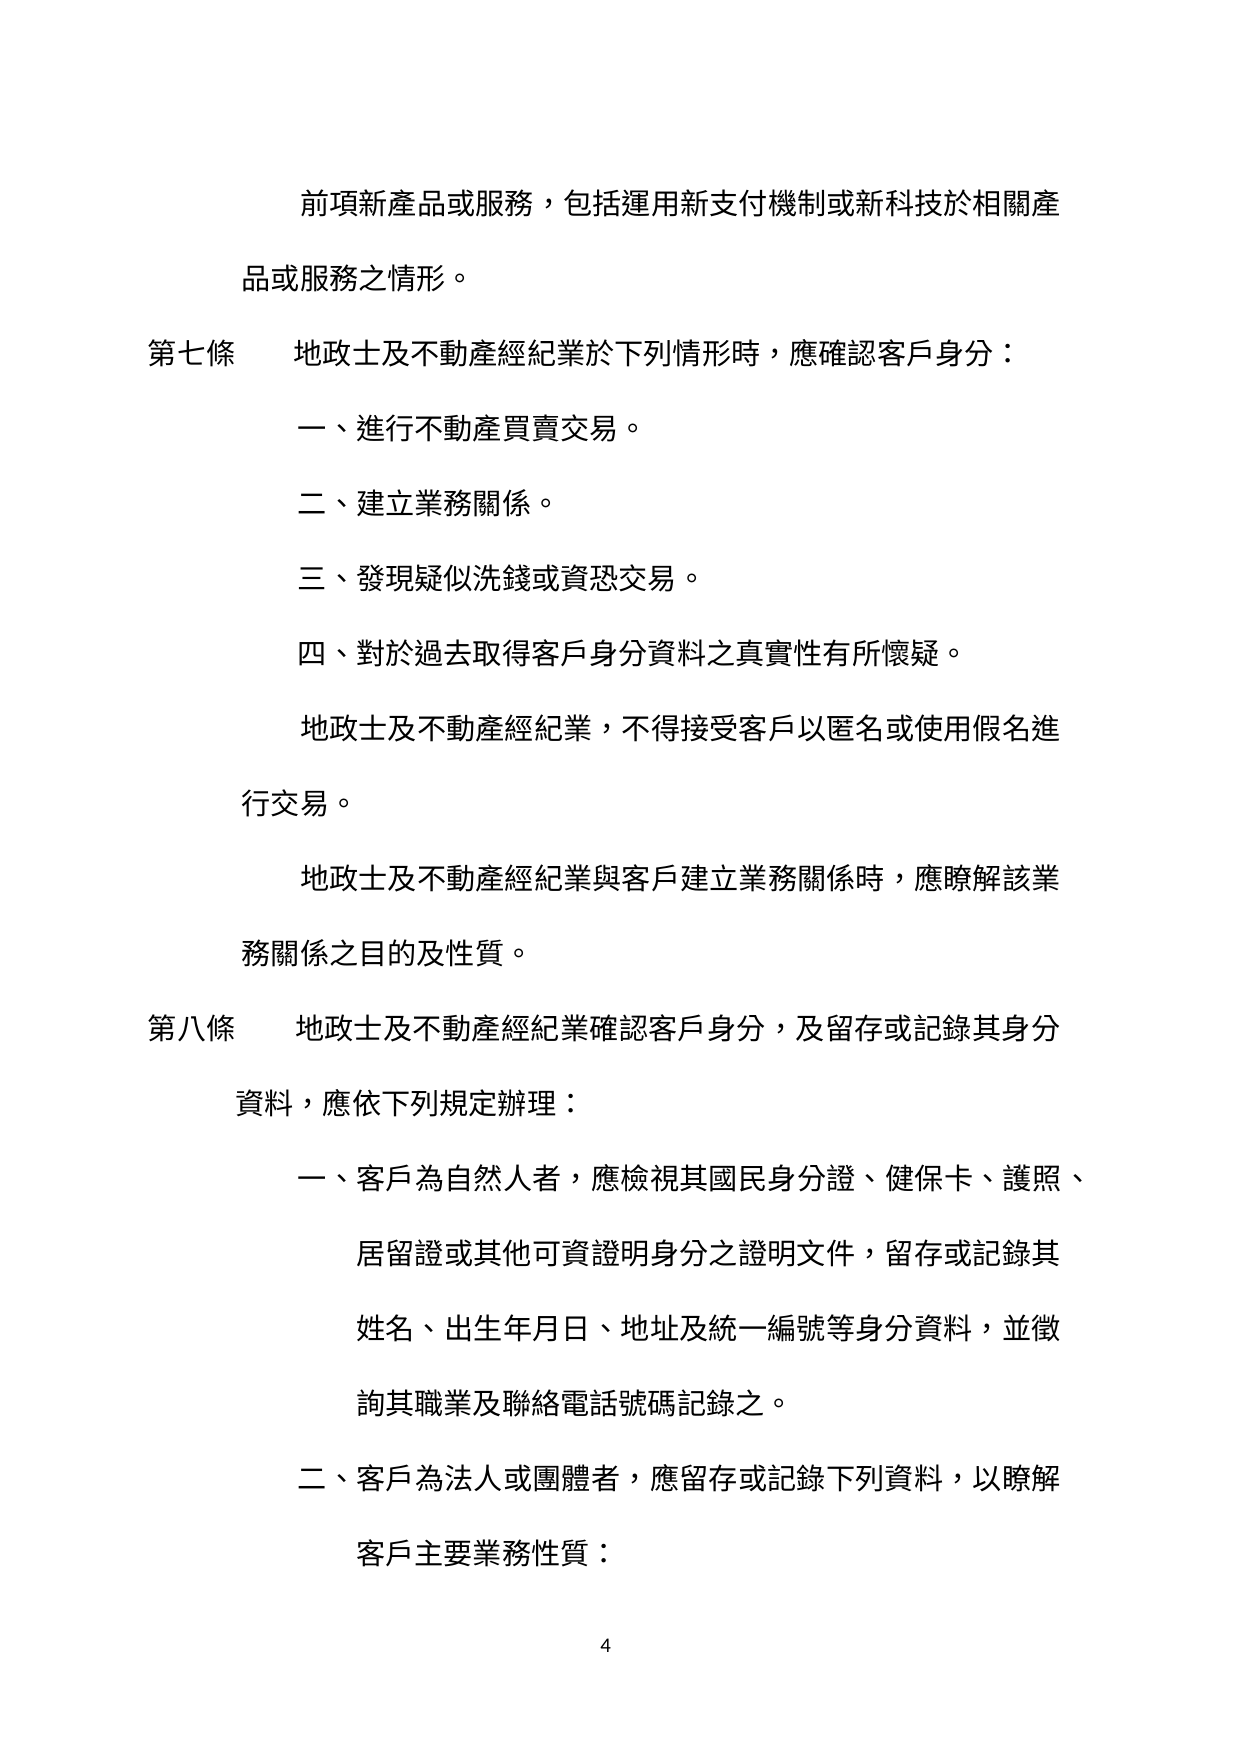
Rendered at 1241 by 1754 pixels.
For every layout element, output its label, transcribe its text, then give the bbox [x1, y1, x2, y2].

text 三、發現疑似洗錢或資恐交易。 [298, 539, 1063, 614]
text 第七條 地政士及不動產經紀業於下列情形時，應確認客戶身分： [148, 314, 1063, 389]
text 前項新產品或服務，包括運用新支付機制或新科技於相關產品或服務之情形。 [241, 164, 1063, 314]
text 二、客戶為法人或團體者，應留存或記錄下列資料，以瞭解客戶主要業務性質： [298, 1439, 1063, 1589]
text 第八條 地政士及不動產經紀業確認客戶身分，及留存或記錄其身分資料，應依下列規定辦理： [148, 989, 1063, 1139]
text 四、對於過去取得客戶身分資料之真實性有所懷疑。 [298, 614, 1063, 689]
text 一、進行不動產買賣交易。 [298, 389, 1063, 464]
text 地政士及不動產經紀業，不得接受客戶以匿名或使用假名進行交易。 [241, 689, 1063, 839]
text 地政士及不動產經紀業與客戶建立業務關係時，應瞭解該業務關係之目的及性質。 [241, 839, 1063, 989]
text 二、建立業務關係。 [298, 464, 1063, 539]
text 一、客戶為自然人者，應檢視其國民身分證、健保卡、護照、居留證或其他可資證明身分之證明文件，留存或記錄其姓名、出生年月日、地址及統一編號等身分資料，並徵詢其職業及聯絡電話號碼記錄之。 [298, 1139, 1063, 1439]
